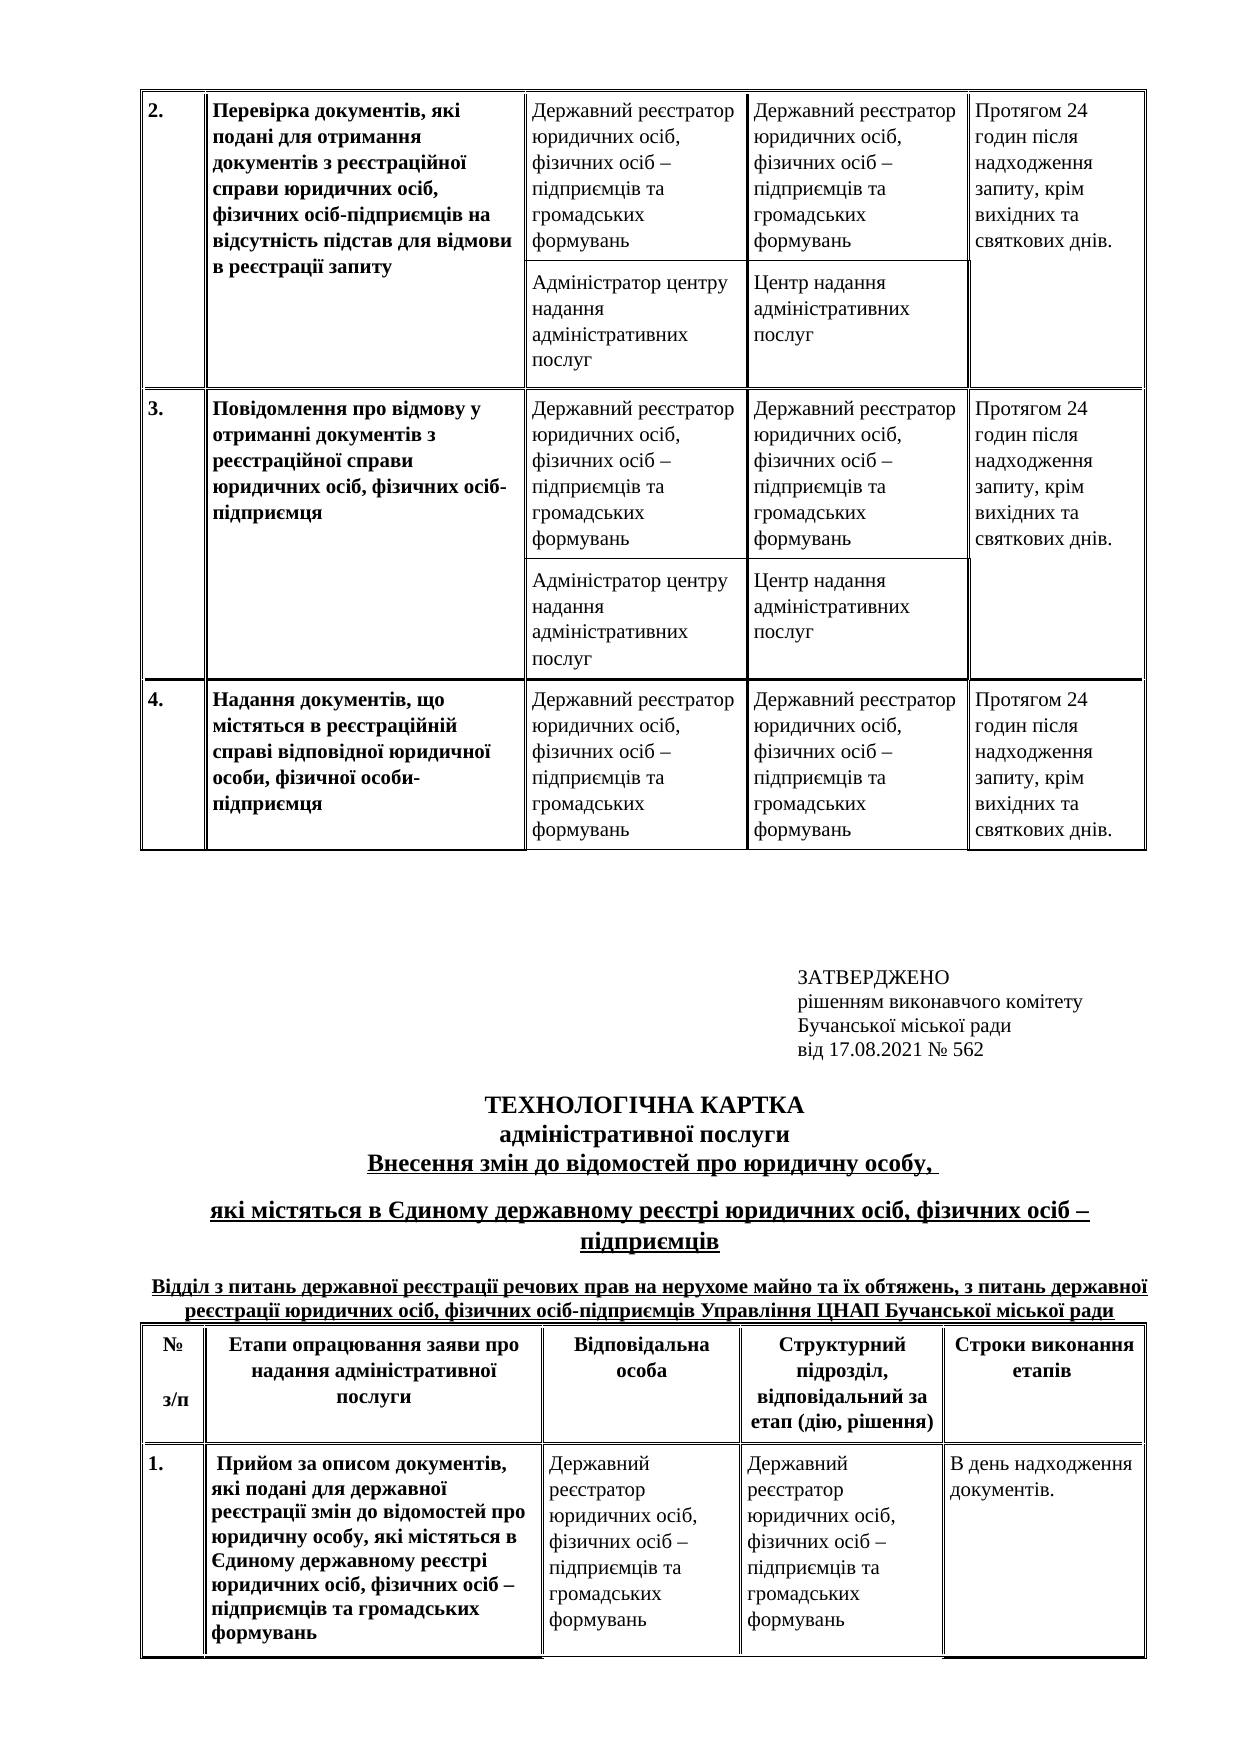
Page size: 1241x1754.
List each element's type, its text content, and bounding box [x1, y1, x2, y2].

table_header № з/п [143, 1324, 205, 1442]
table_cell Повідомлення про відмову у отриманні документів з реєстраційної справи юридичних осіб, фізичних осіб-підприємця [208, 390, 524, 678]
text які містяться в Єдиному державному реєстрі юридичних осіб, фізичних осіб – підприємців [148, 1195, 1152, 1255]
table_header Строки виконання етапів [944, 1326, 1144, 1442]
table_cell Центр надання адміністративних послуг [749, 559, 967, 678]
text рішенням виконавчого комітету [797, 989, 1181, 1013]
table_header Етапи опрацювання заяви про надання адміністративної послуги [205, 1326, 543, 1442]
text Внесення змін до відомостей про юридичну особу, [148, 1148, 1152, 1176]
table_cell Державний реєстратор юридичних осіб, фізичних осіб – підприємців та громадських формувань [527, 681, 746, 849]
table_cell 3. [141, 387, 206, 678]
table_cell Державний реєстратор юридичних осіб, фізичних осіб – підприємців та громадських формувань [543, 1445, 741, 1656]
table_cell Державний реєстратор юридичних осіб, фізичних осіб – підприємців та громадських формувань [749, 681, 967, 849]
text Відділ з питань державної реєстрації речових прав на нерухоме майно та їх обтяжень, з питань державної реєстрації юридичних осіб, фізичних осіб-підприємців Управління ЦНАП Бучанської міської ради [148, 1274, 1152, 1322]
table_cell Надання документів, що містяться в реєстраційній справі відповідної юридичної особи, фізичної особи-підприємця [208, 681, 524, 849]
text ТЕХНОЛОГІЧНА КАРТКА [325, 1090, 964, 1119]
table_cell Державний реєстратор юридичних осіб, фізичних осіб – підприємців та громадських формувань [749, 390, 967, 558]
table_cell Центр надання адміністративних послуг [749, 261, 967, 387]
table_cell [205, 1445, 543, 1656]
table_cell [526, 92, 747, 260]
table_cell Протягом 24 годин після надходження запиту, крім вихідних та святкових днів. [969, 92, 1144, 387]
table_cell 2. [143, 90, 206, 387]
text Бучанської міської ради [797, 1013, 1181, 1037]
table_cell Державний реєстратор юридичних осіб, фізичних осіб – підприємців та громадських формувань [741, 1445, 943, 1656]
table_header Структурний підрозділ, відповідальний за етап (дію, рішення) [741, 1326, 943, 1442]
table_cell Протягом 24 годин після надходження запиту, крім вихідних та святкових днів. [969, 387, 1145, 678]
table_cell Перевірка документів, які подані для отримання документів з реєстраційної справи юридичних осіб, фізичних осіб-підприємців на відсутність підстав для відмови в реєстрації запиту [206, 92, 526, 387]
table_cell Державний реєстратор юридичних осіб, фізичних осіб – підприємців та громадських формувань [527, 390, 746, 558]
table_cell 1. [141, 1442, 205, 1656]
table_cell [944, 1442, 1145, 1656]
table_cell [747, 92, 969, 260]
table_header Відповідальна особа [543, 1326, 741, 1442]
text від 17.08.2021 № 562 [797, 1037, 1078, 1061]
table_cell Адміністратор центру надання адміністративних послуг [527, 559, 746, 678]
table_cell Адміністратор центру надання адміністративних послуг [527, 261, 746, 387]
table_cell Протягом 24 годин після надходження запиту, крім вихідних та святкових днів. [970, 678, 1145, 849]
table_cell 4. [141, 678, 204, 849]
text адміністративної послуги [325, 1119, 964, 1148]
text ЗАТВЕРДЖЕНО [797, 965, 1181, 989]
